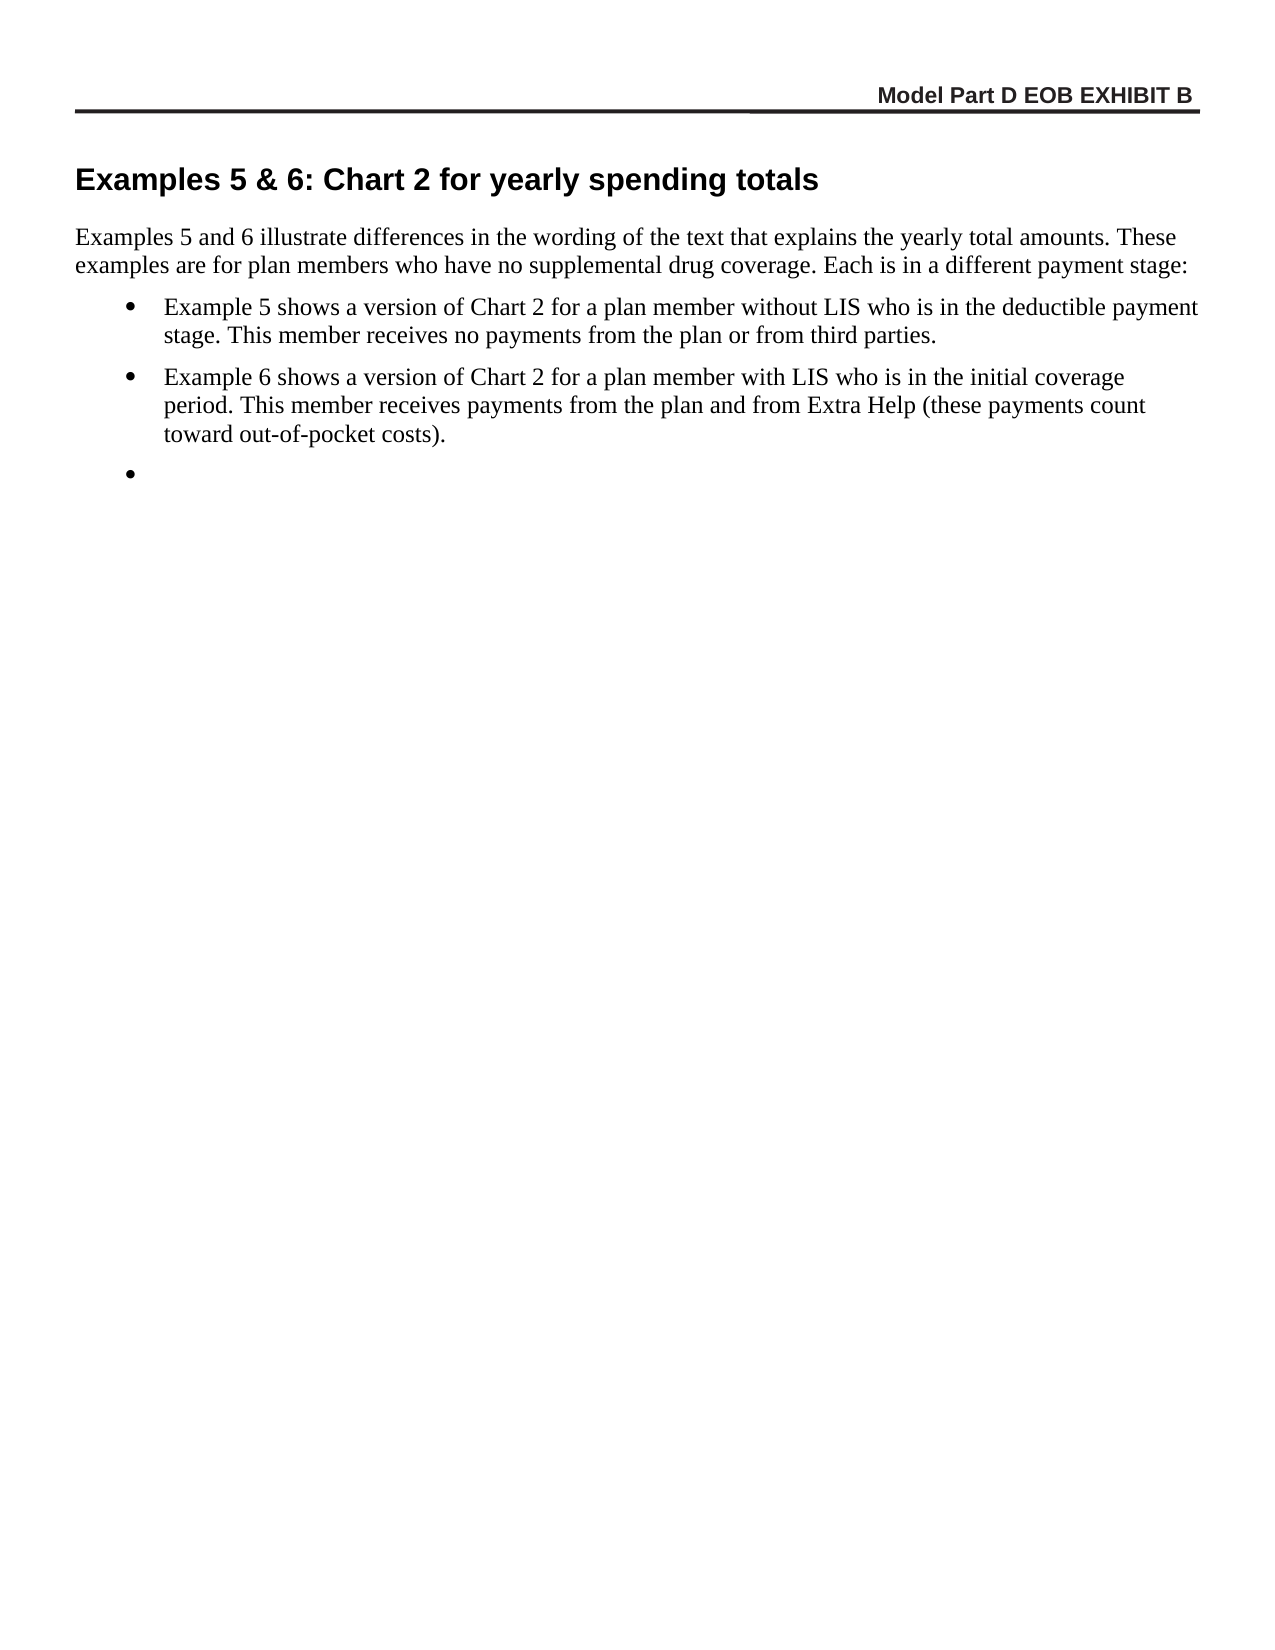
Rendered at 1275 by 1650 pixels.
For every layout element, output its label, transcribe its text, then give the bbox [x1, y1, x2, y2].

list Example 6 shows a version of Chart 2 for a plan member with LIS who is in the initial coverage period. This member receives payments from the plan and from Extra Help (these payments count toward out-of-pocket costs). [126, 362, 1200, 448]
list Example 5 shows a version of Chart 2 for a plan member without LIS who is in the deductible payment stage. This member receives no payments from the plan or from third parties. [126, 292, 1200, 349]
text Examples 5 and 6 illustrate differences in the wording of the text that explains the yearly total amounts. These examples are for plan members who have no supplemental drug coverage. Each is in a different payment stage: [75, 222, 1200, 279]
subtitle Examples 5 & 6: Chart 2 for yearly spending totals [75, 161, 1200, 197]
